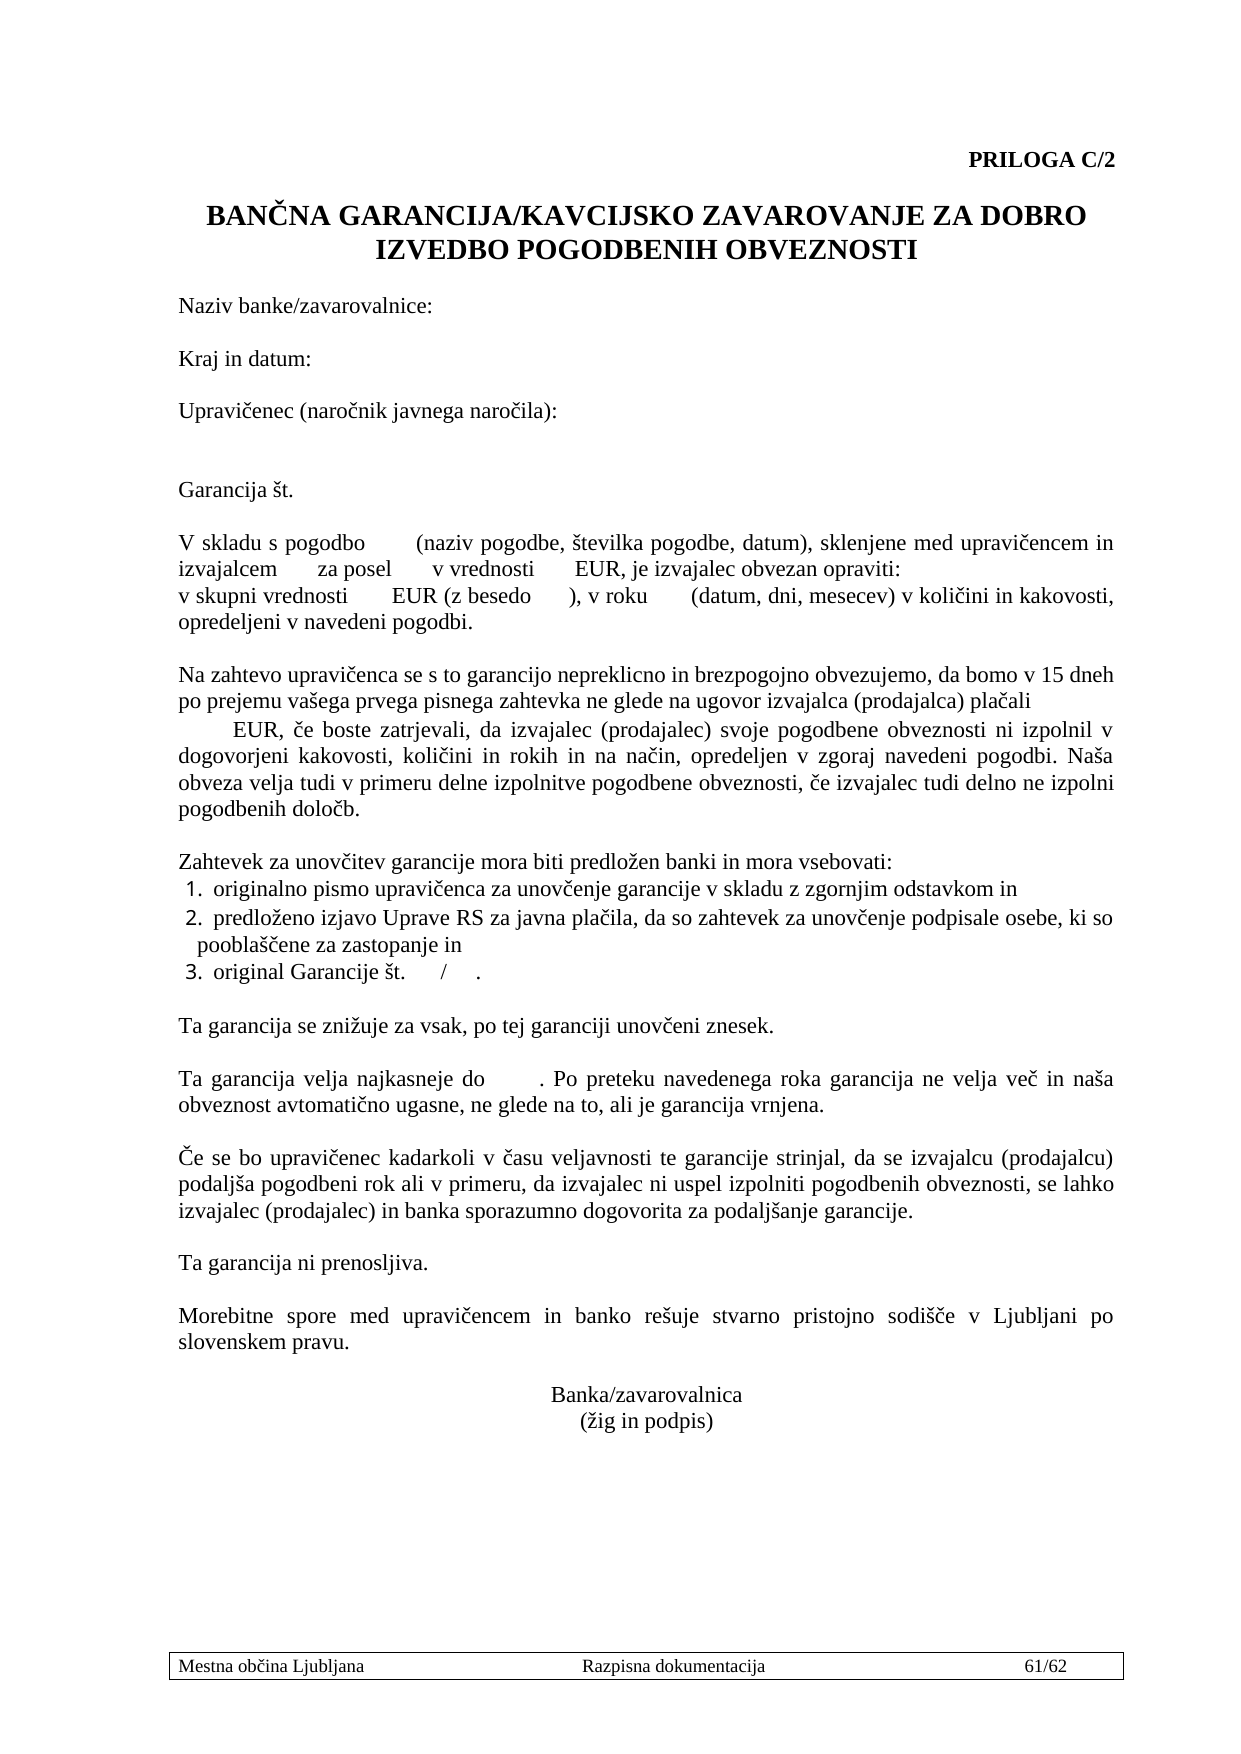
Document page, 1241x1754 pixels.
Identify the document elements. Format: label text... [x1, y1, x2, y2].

text Ta garancija se znižuje za vsak, po tej garanciji unovčeni znesek. [178, 1012, 1115, 1038]
text (žig in podpis) [178, 1407, 1115, 1434]
text Upravičenec (naročnik javnega naročila): [178, 397, 1115, 424]
text v skupni vrednosti EUR (z besedo ), v roku (datum, dni, mesecev) v količini in kakovosti, opredeljeni v navedeni pogodbi. [178, 582, 1115, 634]
list originalno pismo upravičenca za unovčenje garancije v skladu z zgornjim odstavkom in [185, 874, 1115, 903]
list predloženo izjavo Uprave RS za javna plačila, da so zahtevek za unovčenje podpisale osebe, ki so pooblaščene za zastopanje in [185, 903, 1115, 957]
text Morebitne spore med upravičencem in banko rešuje stvarno pristojno sodišče v Ljubljani po slovenskem pravu. [178, 1302, 1115, 1355]
text V skladu s pogodbo (naziv pogodbe, številka pogodbe, datum), sklenjene med upravičencem in izvajalcem za posel v vrednosti EUR, je izvajalec obvezan opraviti: [178, 529, 1115, 582]
text EUR, če boste zatrjevali, da izvajalec (prodajalec) svoje pogodbene obveznosti ni izpolnil v dogovorjeni kakovosti, količini in rokih in na način, opredeljen v zgoraj navedeni pogodbi. Naša obveza velja tudi v primeru delne izpolnitve pogodbene obveznosti, če izvajalec tudi delno ne izpolni pogodbenih določb. [178, 714, 1115, 821]
text PRILOGA C/2 [66, 146, 1115, 172]
text Kraj in datum: [178, 345, 1115, 371]
text Naziv banke/zavarovalnice: [178, 292, 1115, 318]
text Zahtevek za unovčitev garancije mora biti predložen banki in mora vsebovati: [178, 848, 1115, 874]
text BANČNA GARANCIJA/KAVCIJSKO ZAVAROVANJE ZA DOBRO IZVEDBO POGODBENIH OBVEZNOSTI [178, 198, 1115, 266]
text Banka/zavarovalnica [178, 1381, 1115, 1407]
text Na zahtevo upravičenca se s to garancijo nepreklicno in brezpogojno obvezujemo, da bomo v 15 dneh po prejemu vašega prvega pisnega zahtevka ne glede na ugovor izvajalca (prodajalca) plačali [178, 661, 1115, 714]
text Ta garancija ni prenosljiva. [178, 1249, 1115, 1276]
list original Garancije št. / . [185, 957, 1115, 986]
text Garancija št. [178, 476, 1115, 503]
text Ta garancija velja najkasneje do . Po preteku navedenega roka garancija ne velja več in naša obveznost avtomatično ugasne, ne glede na to, ali je garancija vrnjena. [178, 1065, 1115, 1118]
text Če se bo upravičenec kadarkoli v času veljavnosti te garancije strinjal, da se izvajalcu (prodajalcu) podaljša pogodbeni rok ali v primeru, da izvajalec ni uspel izpolniti pogodbenih obveznosti, se lahko izvajalec (prodajalec) in banka sporazumno dogovorita za podaljšanje garancije. [178, 1144, 1115, 1223]
